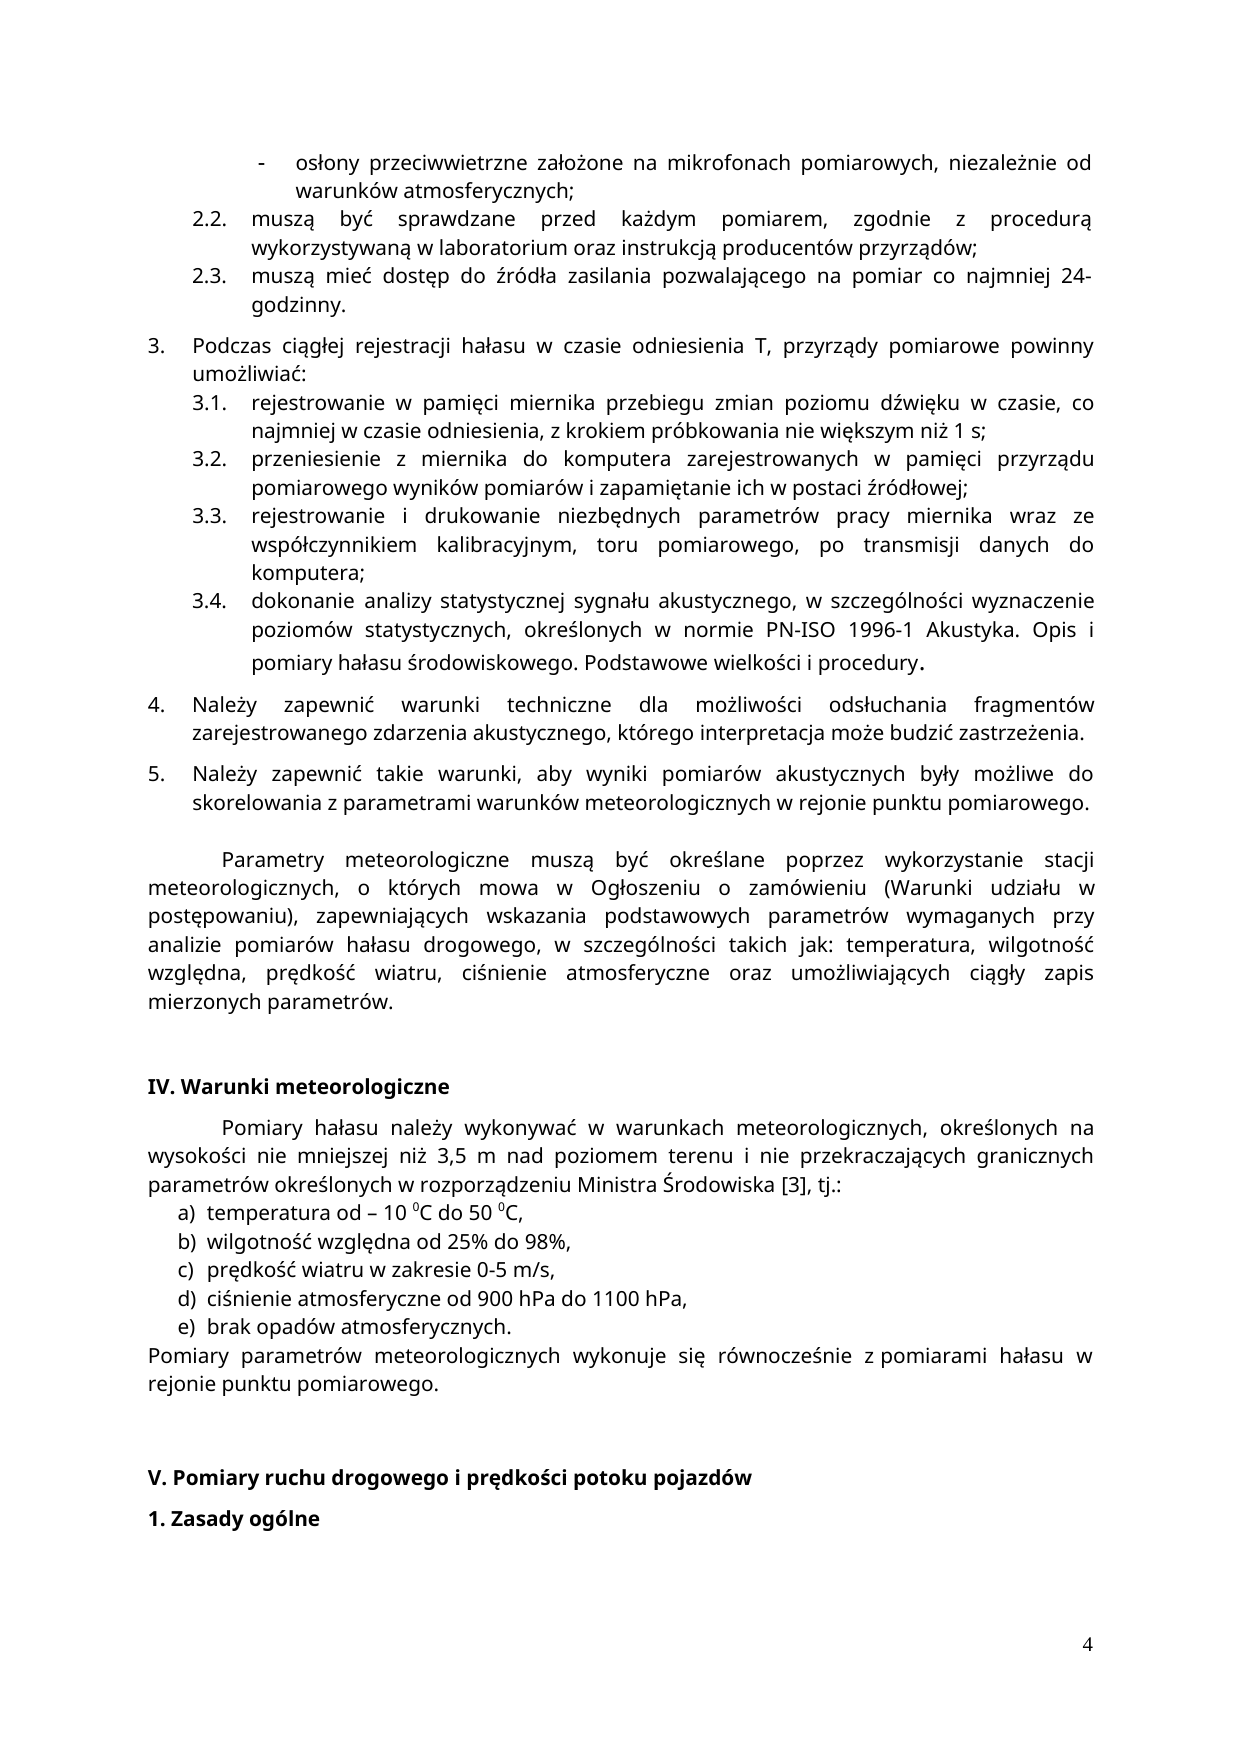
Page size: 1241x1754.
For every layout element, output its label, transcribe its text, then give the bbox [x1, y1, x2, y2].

text Pomiary parametrów meteorologicznych wykonuje się równocześnie z pomiarami hałasu w rejonie punktu pomiarowego. [148, 1341, 1093, 1398]
list wilgotność względna od 25% do 98%, [177, 1227, 1093, 1255]
list muszą mieć dostęp do źródła zasilania pozwalającego na pomiar co najmniej 24-godzinny. [192, 261, 1093, 318]
list osłony przeciwwietrzne założone na mikrofonach pomiarowych, niezależnie od warunków atmosferycznych; [258, 148, 1093, 204]
list ciśnienie atmosferyczne od 900 hPa do 1100 hPa, [177, 1284, 1093, 1312]
list muszą być sprawdzane przed każdym pomiarem, zgodnie z procedurą wykorzystywaną w laboratorium oraz instrukcją producentów przyrządów; [192, 204, 1093, 261]
text Parametry meteorologiczne muszą być określane poprzez wykorzystanie stacji meteorologicznych, o których mowa w Ogłoszeniu o zamówieniu (Warunki udziału w postępowaniu), zapewniających wskazania podstawowych parametrów wymaganych przy analizie pomiarów hałasu drogowego, w szczególności takich jak: temperatura, wilgotność względna, prędkość wiatru, ciśnienie atmosferyczne oraz umożliwiających ciągły zapis mierzonych parametrów. [148, 845, 1095, 1015]
list Należy zapewnić warunki techniczne dla możliwości odsłuchania fragmentów zarejestrowanego zdarzenia akustycznego, którego interpretacja może budzić zastrzeżenia. [148, 690, 1096, 747]
list Należy zapewnić takie warunki, aby wyniki pomiarów akustycznych były możliwe do skorelowania z parametrami warunków meteorologicznych w rejonie punktu pomiarowego. [148, 759, 1095, 816]
list przeniesienie z miernika do komputera zarejestrowanych w pamięci przyrządu pomiarowego wyników pomiarów i zapamiętanie ich w postaci źródłowej; [192, 444, 1095, 501]
list brak opadów atmosferycznych. [177, 1312, 1093, 1341]
list temperatura od – 10 0C do 50 0C, [177, 1198, 1093, 1227]
list Podczas ciągłej rejestracji hałasu w czasie odniesienia T, przyrządy pomiarowe powinny umożliwiać: [148, 331, 1095, 388]
text IV. Warunki meteorologiczne [148, 1072, 1096, 1101]
text 1. Zasady ogólne [148, 1504, 1096, 1532]
list rejestrowanie i drukowanie niezbędnych parametrów pracy miernika wraz ze współczynnikiem kalibracyjnym, toru pomiarowego, po transmisji danych do komputera; [192, 501, 1095, 587]
text V. Pomiary ruchu drogowego i prędkości potoku pojazdów [148, 1463, 1096, 1492]
text Pomiary hałasu należy wykonywać w warunkach meteorologicznych, określonych na wysokości nie mniejszej niż 3,5 m nad poziomem terenu i nie przekraczających granicznych parametrów określonych w rozporządzeniu Ministra Środowiska [3], tj.: [148, 1113, 1096, 1198]
list prędkość wiatru w zakresie 0-5 m/s, [177, 1255, 1093, 1284]
list dokonanie analizy statystycznej sygnału akustycznego, w szczególności wyznaczenie poziomów statystycznych, określonych w normie PN-ISO 1996-1 Akustyka. Opis i pomiary hałasu środowiskowego. Podstawowe wielkości i procedury. [192, 587, 1096, 678]
list rejestrowanie w pamięci miernika przebiegu zmian poziomu dźwięku w czasie, co najmniej w czasie odniesienia, z krokiem próbkowania nie większym niż 1 s; [192, 388, 1095, 444]
